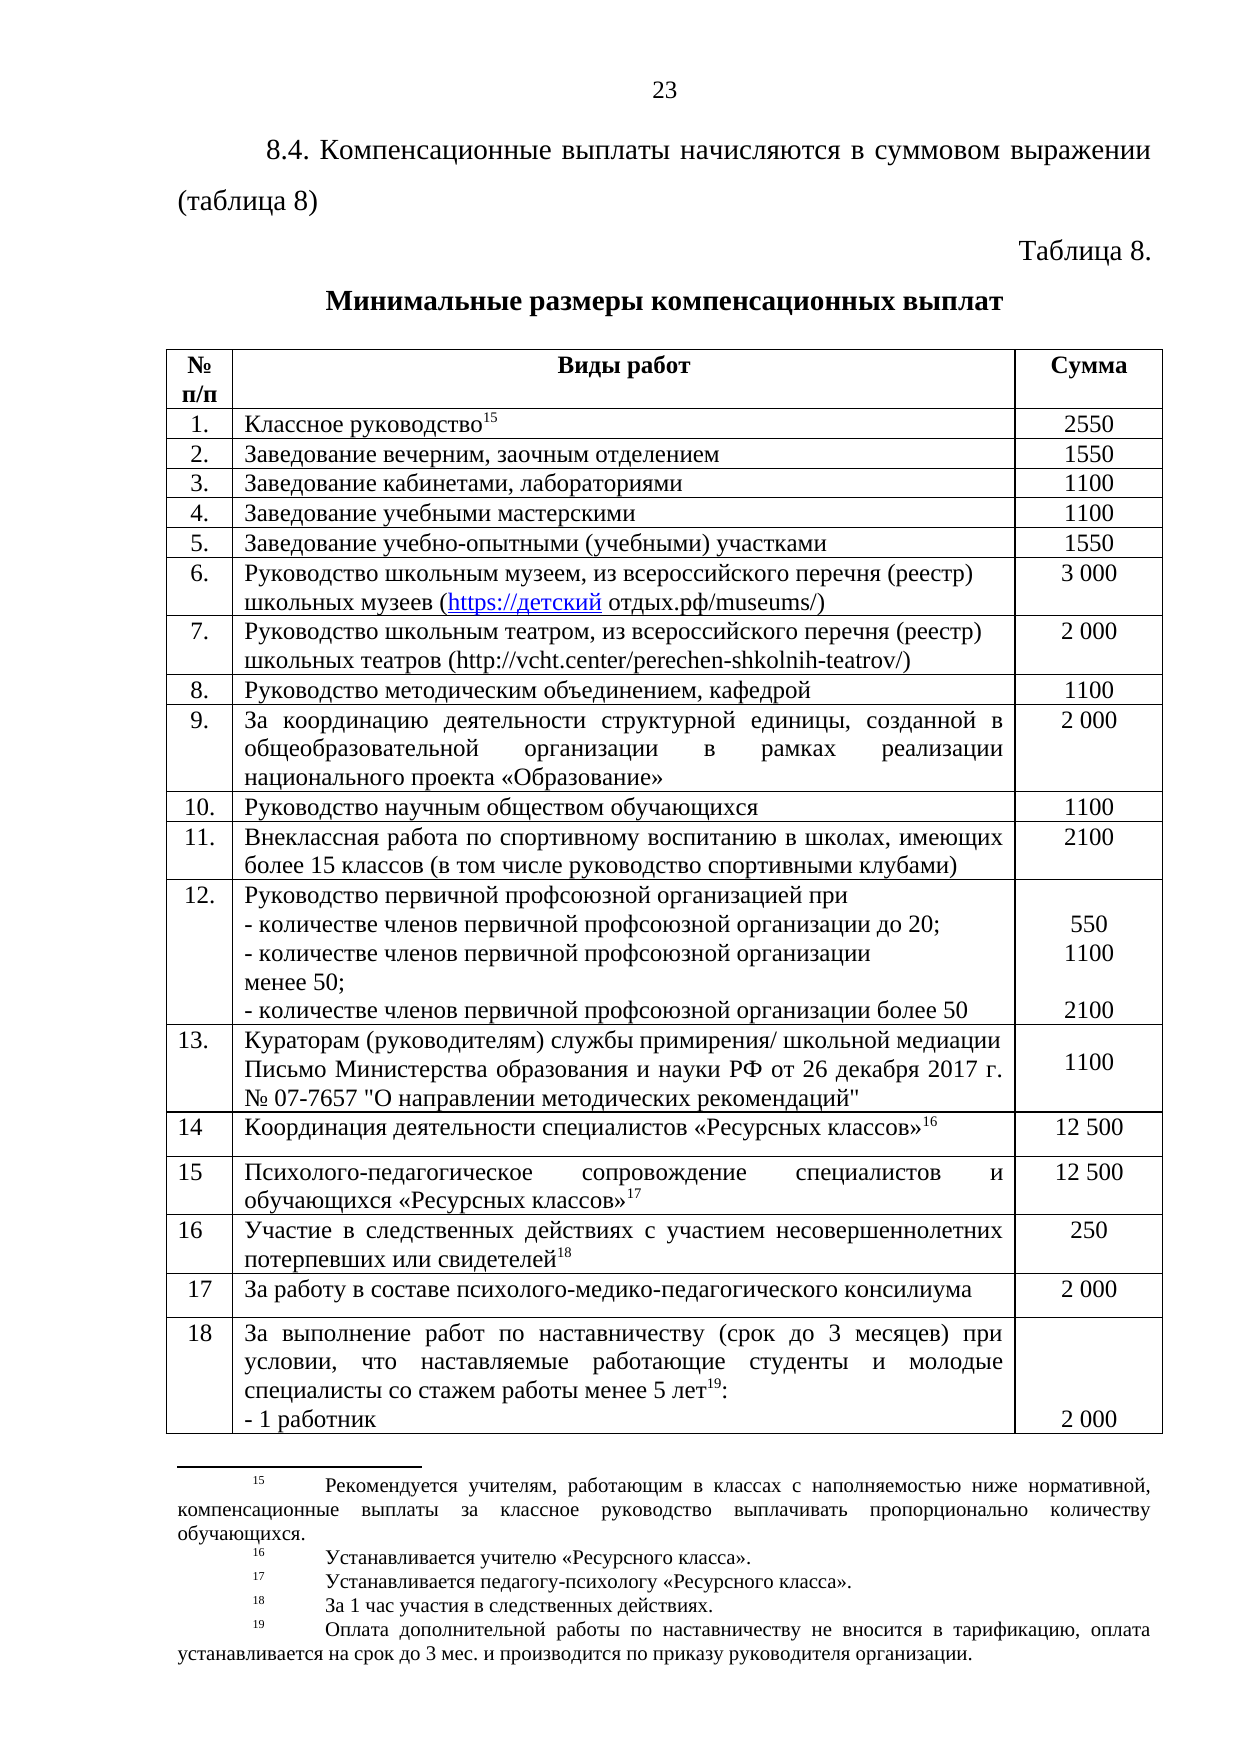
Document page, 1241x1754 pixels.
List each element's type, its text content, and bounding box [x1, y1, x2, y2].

table_cell За координацию деятельности структурной единицы, созданной в общеобразовательной организации в рамках реализации национального проекта «Образование» [233, 705, 1014, 791]
table_cell 9. [167, 705, 232, 791]
table_cell 1100 [1016, 498, 1162, 527]
table_cell Руководство школьным театром, из всероссийского перечня (реестр) школьных театров (http://vcht.center/perechen-shkolnih-teatrov/) [233, 616, 1014, 674]
table_cell 12. [167, 880, 232, 1024]
table_cell 1100 [1016, 675, 1162, 704]
table_cell 6. [167, 558, 232, 615]
table_cell Руководство первичной профсоюзной организацией при - количестве членов первичной профсоюзной организации до 20; - количестве членов первичной профсоюзной организации менее 50; - количестве членов первичной профсоюзной организации более 50 [233, 880, 1014, 1024]
table_cell 8. [167, 675, 232, 704]
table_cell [233, 1318, 1014, 1433]
table_cell 1100 [1016, 1025, 1162, 1111]
table_header № п/п [167, 350, 232, 408]
table_cell За работу в составе психолого-медико-педагогического консилиума [233, 1274, 1014, 1317]
table_cell 10. [167, 792, 232, 821]
table_cell Классное руководство [233, 409, 1014, 438]
table_cell Заведование кабинетами, лабораториями [233, 469, 1014, 497]
table_cell 2100 [1016, 822, 1162, 879]
table_cell 15 [167, 1157, 232, 1214]
table_cell 2. [167, 439, 232, 467]
table_cell Координация деятельности специалистов «Ресурсных классов» [233, 1113, 1014, 1156]
table_cell 18 [167, 1318, 232, 1433]
table_cell 12 500 [1016, 1157, 1162, 1214]
table_cell Психолого-педагогическое сопровождение специалистов и обучающихся «Ресурсных классов» [233, 1157, 1014, 1214]
table_cell 4. [167, 498, 232, 527]
table_cell 3. [167, 469, 232, 497]
table_cell Руководство научным обществом обучающихся [233, 792, 1014, 821]
table_cell 2 000 [1016, 616, 1162, 674]
table_cell 5. [167, 528, 232, 557]
table_cell 16 [167, 1215, 232, 1273]
table_cell Кураторам (руководителям) службы примирения/ школьной медиации Письмо Министерства образования и науки РФ от 26 декабря 2017 г. № 07-7657 "О направлении методических рекомендаций" [233, 1025, 1014, 1111]
table_cell 13. [167, 1025, 232, 1111]
table_cell Заведование учебными мастерскими [233, 498, 1014, 527]
table_cell 2 000 3 500 5 000 [1016, 1318, 1162, 1433]
table_cell 7. [167, 616, 232, 674]
table_cell 1100 [1016, 792, 1162, 821]
text Минимальные размеры компенсационных выплат [177, 283, 1152, 317]
table_cell 1100 [1016, 469, 1162, 497]
table_cell 1550 [1016, 439, 1162, 467]
table_cell 14 [167, 1113, 232, 1156]
table_cell Заведование вечерним, заочным отделением [233, 439, 1014, 467]
table_cell 550 1100 2100 [1016, 880, 1162, 1024]
table_header Виды работ [233, 350, 1014, 408]
table_cell Внеклассная работа по спортивному воспитанию в школах, имеющих более 15 классов (в том числе руководство спортивными клубами) [233, 822, 1014, 879]
table_cell 2 000 [1016, 705, 1162, 791]
table_cell Заведование учебно-опытными (учебными) участками [233, 528, 1014, 557]
table_cell 1. [167, 409, 232, 438]
table_cell 250 [1016, 1215, 1162, 1273]
table_header Сумма [1016, 350, 1162, 408]
table_cell Руководство методическим объединением, кафедрой [233, 675, 1014, 704]
text 8.4. Компенсационные выплаты начисляются в суммовом выражении (таблица 8) [177, 132, 1152, 216]
table_cell 2550 [1016, 409, 1162, 438]
table_cell 2 000 [1016, 1274, 1162, 1317]
table_cell 17 [167, 1274, 232, 1317]
table_cell 3 000 [1016, 558, 1162, 615]
table_cell 11. [167, 822, 232, 879]
table_cell 12 500 [1016, 1113, 1162, 1156]
table_cell 1550 [1016, 528, 1162, 557]
text Таблица 8. [177, 233, 1152, 267]
table_cell Руководство школьным музеем, из всероссийского перечня (реестр) школьных музеев (https://детский отдых.рф/museums/) [233, 558, 1014, 615]
table_cell Участие в следственных действиях с участием несовершеннолетних потерпевших или свидетелей [233, 1215, 1014, 1273]
